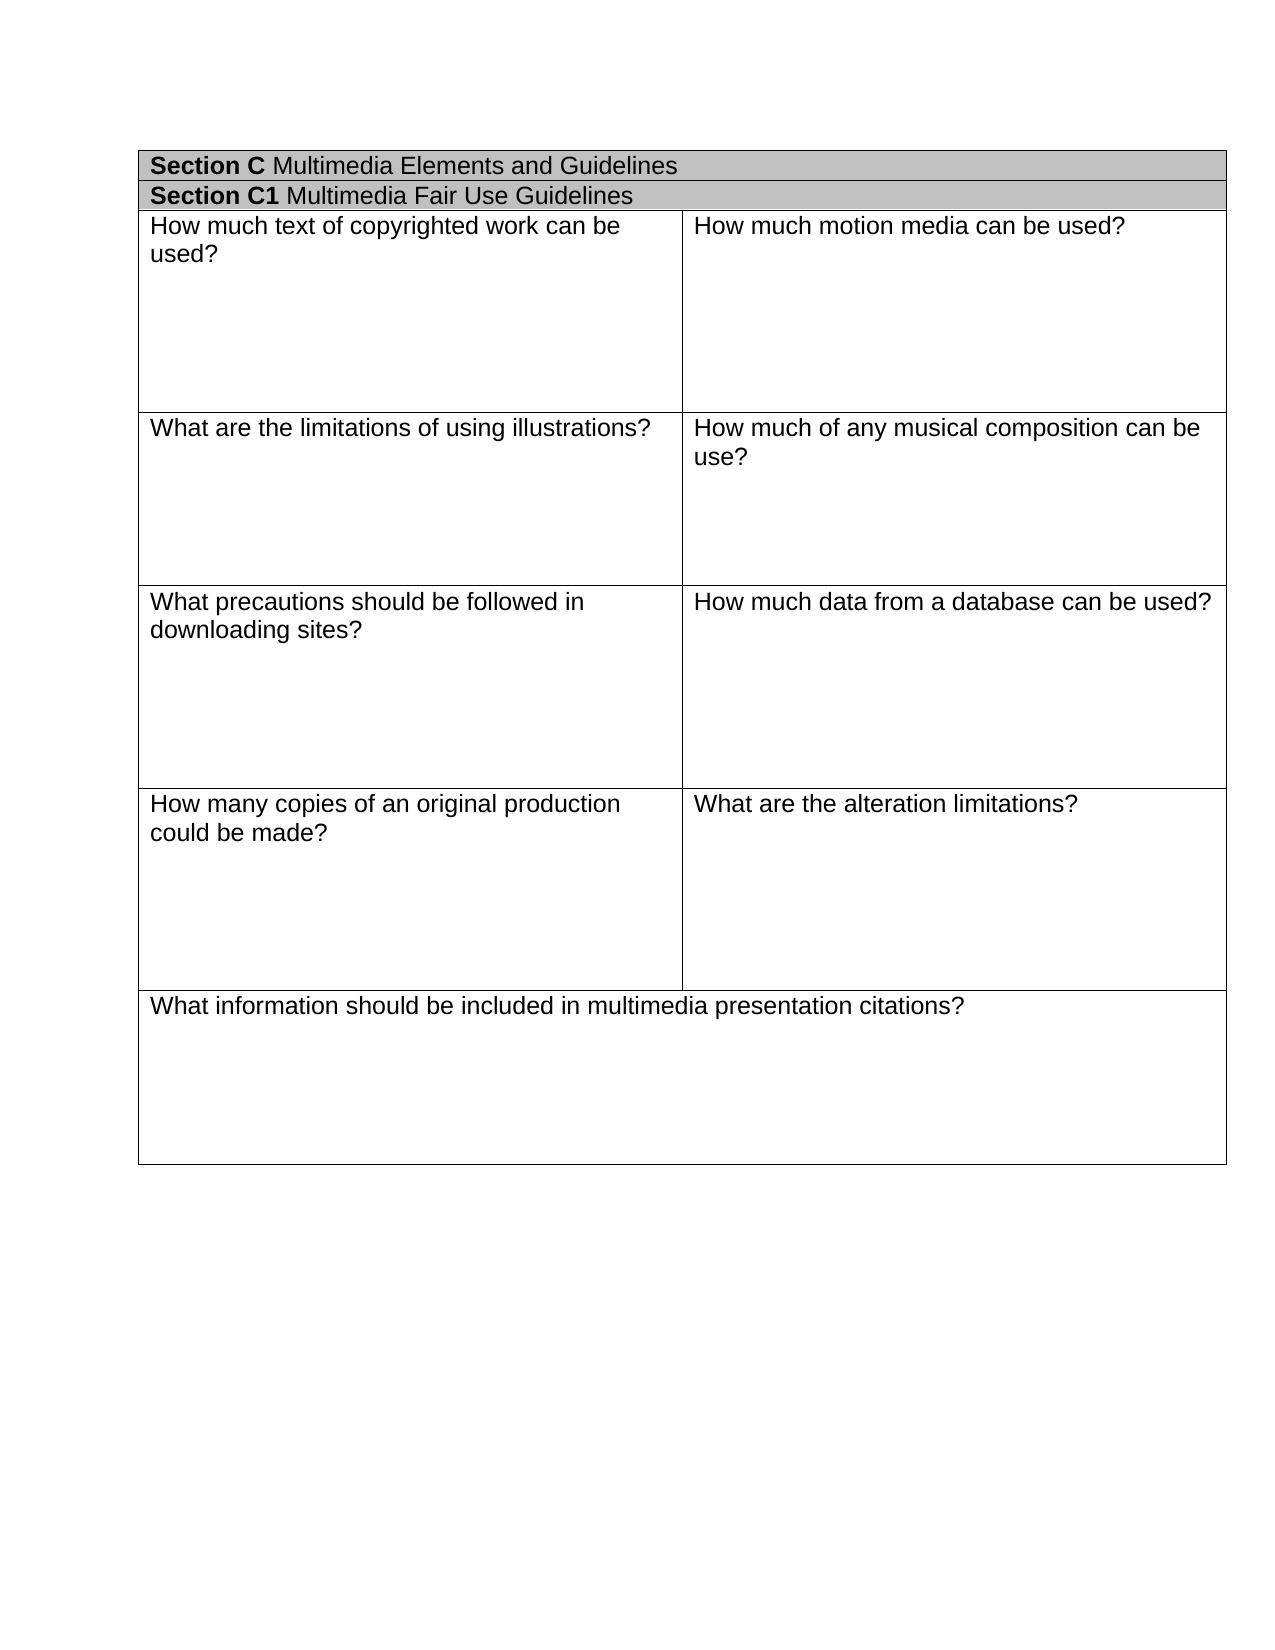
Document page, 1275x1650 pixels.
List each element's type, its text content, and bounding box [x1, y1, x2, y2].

table_cell What are the alteration limitations? [683, 789, 1226, 990]
table_cell How much motion media can be used? [683, 211, 1226, 412]
table_cell How much data from a database can be used? [683, 586, 1226, 788]
table_cell How many copies of an original production could be made? [139, 789, 682, 990]
table_cell How much text of copyrighted work can be used? [139, 211, 682, 412]
table_cell How much of any musical composition can be use? [683, 413, 1226, 585]
table_cell Section C1 Multimedia Fair Use Guidelines [139, 181, 1226, 209]
table_cell What information should be included in multimedia presentation citations? [139, 991, 1226, 1163]
table_cell What are the limitations of using illustrations? [139, 413, 682, 585]
table_cell What precautions should be followed in downloading sites? [139, 586, 682, 788]
table_header Section C Multimedia Elements and Guidelines [139, 151, 1226, 180]
